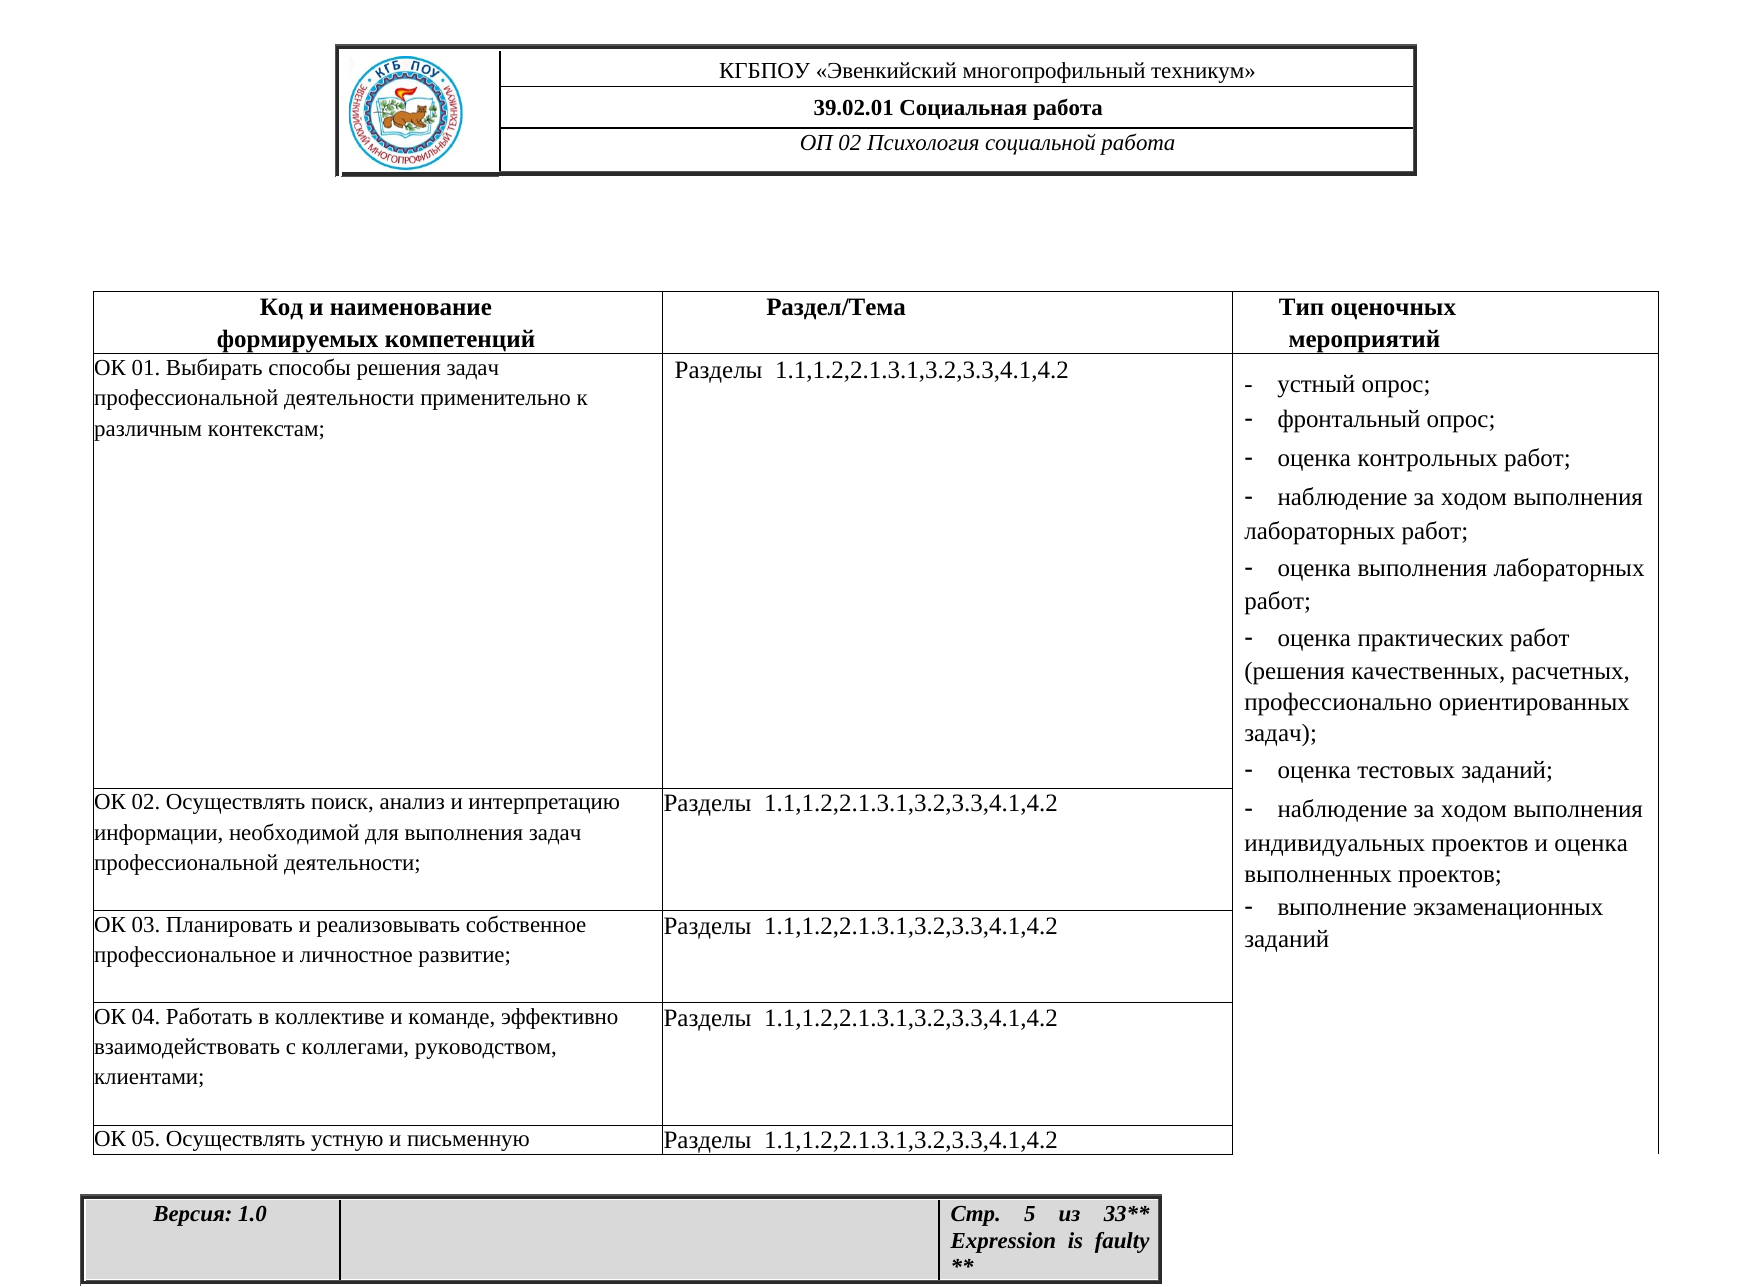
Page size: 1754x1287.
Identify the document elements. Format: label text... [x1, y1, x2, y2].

table_header Код и наименование формируемых компетенций [94, 292, 662, 353]
table_cell - устный опрос; фронтальный опрос; оценка контрольных работ; наблюдение за ходом выполнения лабораторных работ; оценка выполнения лабораторных работ; оценка практических работ (решения качественных, расчетных, профессионально ориентированных задач); оценка тестовых заданий; наблюдение за ходом выполнения индивидуальных проектов и оценка выполненных проектов; выполнение экзаменационных заданий [1233, 354, 1658, 1154]
table_header Раздел/Тема [663, 292, 1232, 353]
table_cell ОК 03. Планировать и реализовывать собственное профессиональное и личностное развитие; [94, 911, 662, 1002]
table_cell ОК 01. Выбирать способы решения задач профессиональной деятельности применительно к различным контекстам; [94, 354, 662, 787]
table_cell Разделы 1.1,1.2,2.1.3.1,3.2,3.3,4.1,4.2 [663, 911, 1232, 1002]
table_cell Разделы 1.1,1.2,2.1.3.1,3.2,3.3,4.1,4.2 [663, 789, 1232, 910]
picture [348, 56, 463, 171]
table_cell Разделы 1.1,1.2,2.1.3.1,3.2,3.3,4.1,4.2 [663, 1126, 1232, 1154]
table_cell Разделы 1.1,1.2,2.1.3.1,3.2,3.3,4.1,4.2 [663, 1003, 1232, 1124]
table_cell ОК 04. Работать в коллективе и команде, эффективно взаимодействовать с коллегами, руководством, клиентами; [94, 1003, 662, 1124]
table_header Тип оценочных мероприятий [1233, 292, 1658, 353]
table_cell Разделы 1.1,1.2,2.1.3.1,3.2,3.3,4.1,4.2 [663, 354, 1232, 787]
table_cell ОК 02. Осуществлять поиск, анализ и интерпретацию информации, необходимой для выполнения задач профессиональной деятельности; [94, 789, 662, 910]
